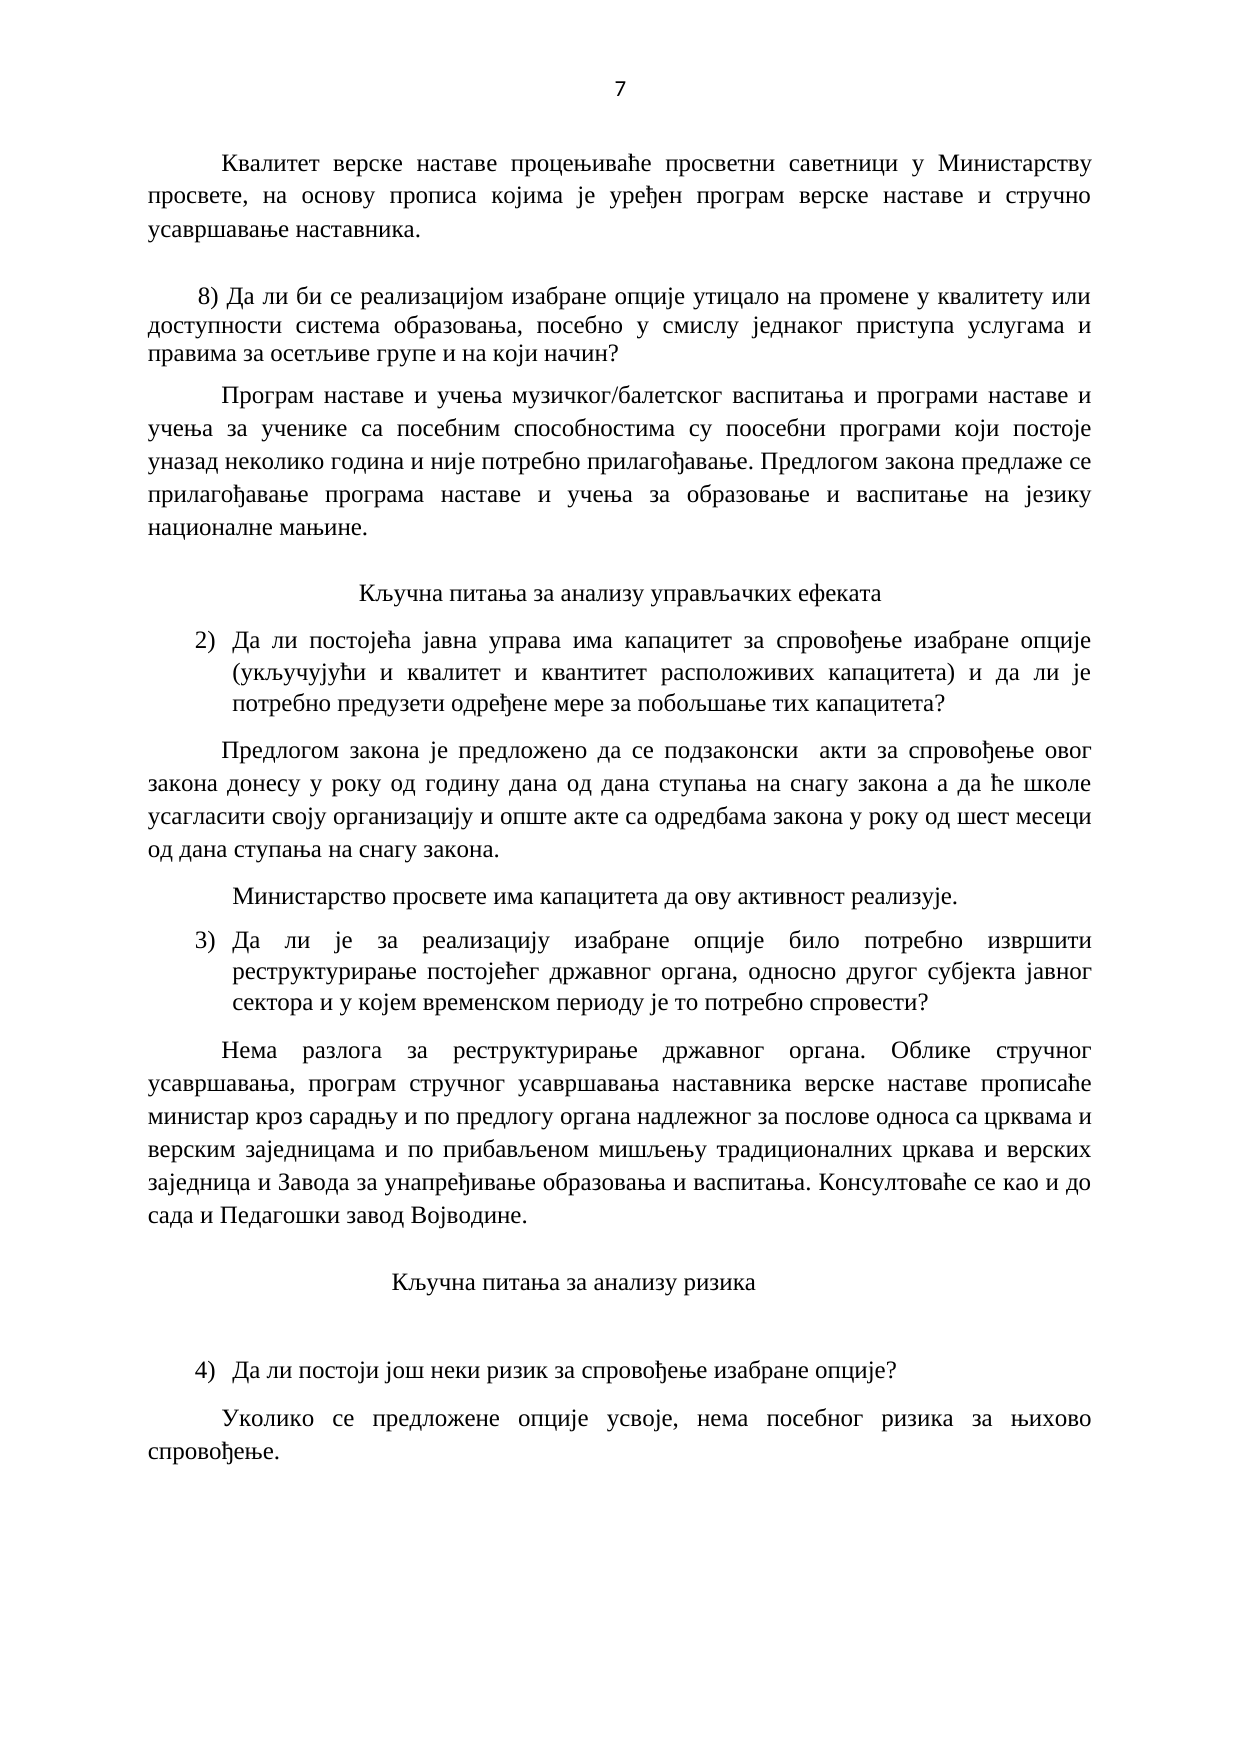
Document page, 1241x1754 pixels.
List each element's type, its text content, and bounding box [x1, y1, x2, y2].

text Нема разлога за реструктурирање државног органа. Облике стручног усавршавања, програм стручног усавршавања наставника верске наставе прописаће министар кроз сарадњу и по предлогу органа надлежног за послове односа са црквама и верским заједницама и по прибављеном мишљењу традиционалних цркава и верских заједница и Завода за унапређивање образовања и васпитања. Консултоваће се као и до сада и Педагошки завод Војводине. [148, 1035, 1093, 1229]
text Предлогом закона је предложено да се подзаконски акти за спровођење овог закона донесу у року од годину дана од дана ступања на снагу закона а да ће школе усагласити своју организацију и опште акте са одредбама закона у року од шест месеци од дана ступања на снагу закона. [148, 735, 1093, 863]
text Кључна питања за анализу управљачких ефеката [148, 578, 1093, 607]
list Министарство просвете има капацитета да ову активност реализује. [232, 881, 1093, 910]
list Да ли постојећа јавна управа има капацитет за спровођење изабране опције (укључујући и квалитет и квантитет расположивих капацитета) и да ли је потребно предузети одређене мере за побољшање тих капацитета? [194, 626, 1093, 716]
text Квалитет верске наставe процењиваће просветни саветници у Министарству просвете, на основу прописа којима је уређен програм верске наставе и стручно усавршавање наставника. [148, 148, 1093, 242]
text Програм наставе и учења музичког/балетског васпитања и програми наставе и учења за ученике са посебним способностима су поосебни програми који постоје уназад неколико година и није потребно прилагођавање. Предлогом закона предлаже се прилагођавање програма наставе и учења за образовање и васпитање на језику националне мањине. [148, 380, 1093, 541]
text 8) Да ли би се реализацијом изабране опције утицало на промене у квалитету или доступности система образовања, посебно у смислу једнаког приступа услугама и правима за осетљиве групе и на који начин? [148, 281, 1093, 367]
list Да ли је за реализацију изабране опције било потребно извршити реструктурирање постојећег државног органа, односно другог субјекта јавног сектора и у којем временском периоду је то потребно спровести? [194, 925, 1093, 1016]
text Кључна питања за анализу ризика [148, 1267, 1093, 1296]
list Да ли постоји још неки ризик за спровођење изабране опције? [194, 1355, 1093, 1384]
text Уколико се предложене опције усвоје, нема посебног ризика за њихово спровођење. [148, 1403, 1093, 1464]
